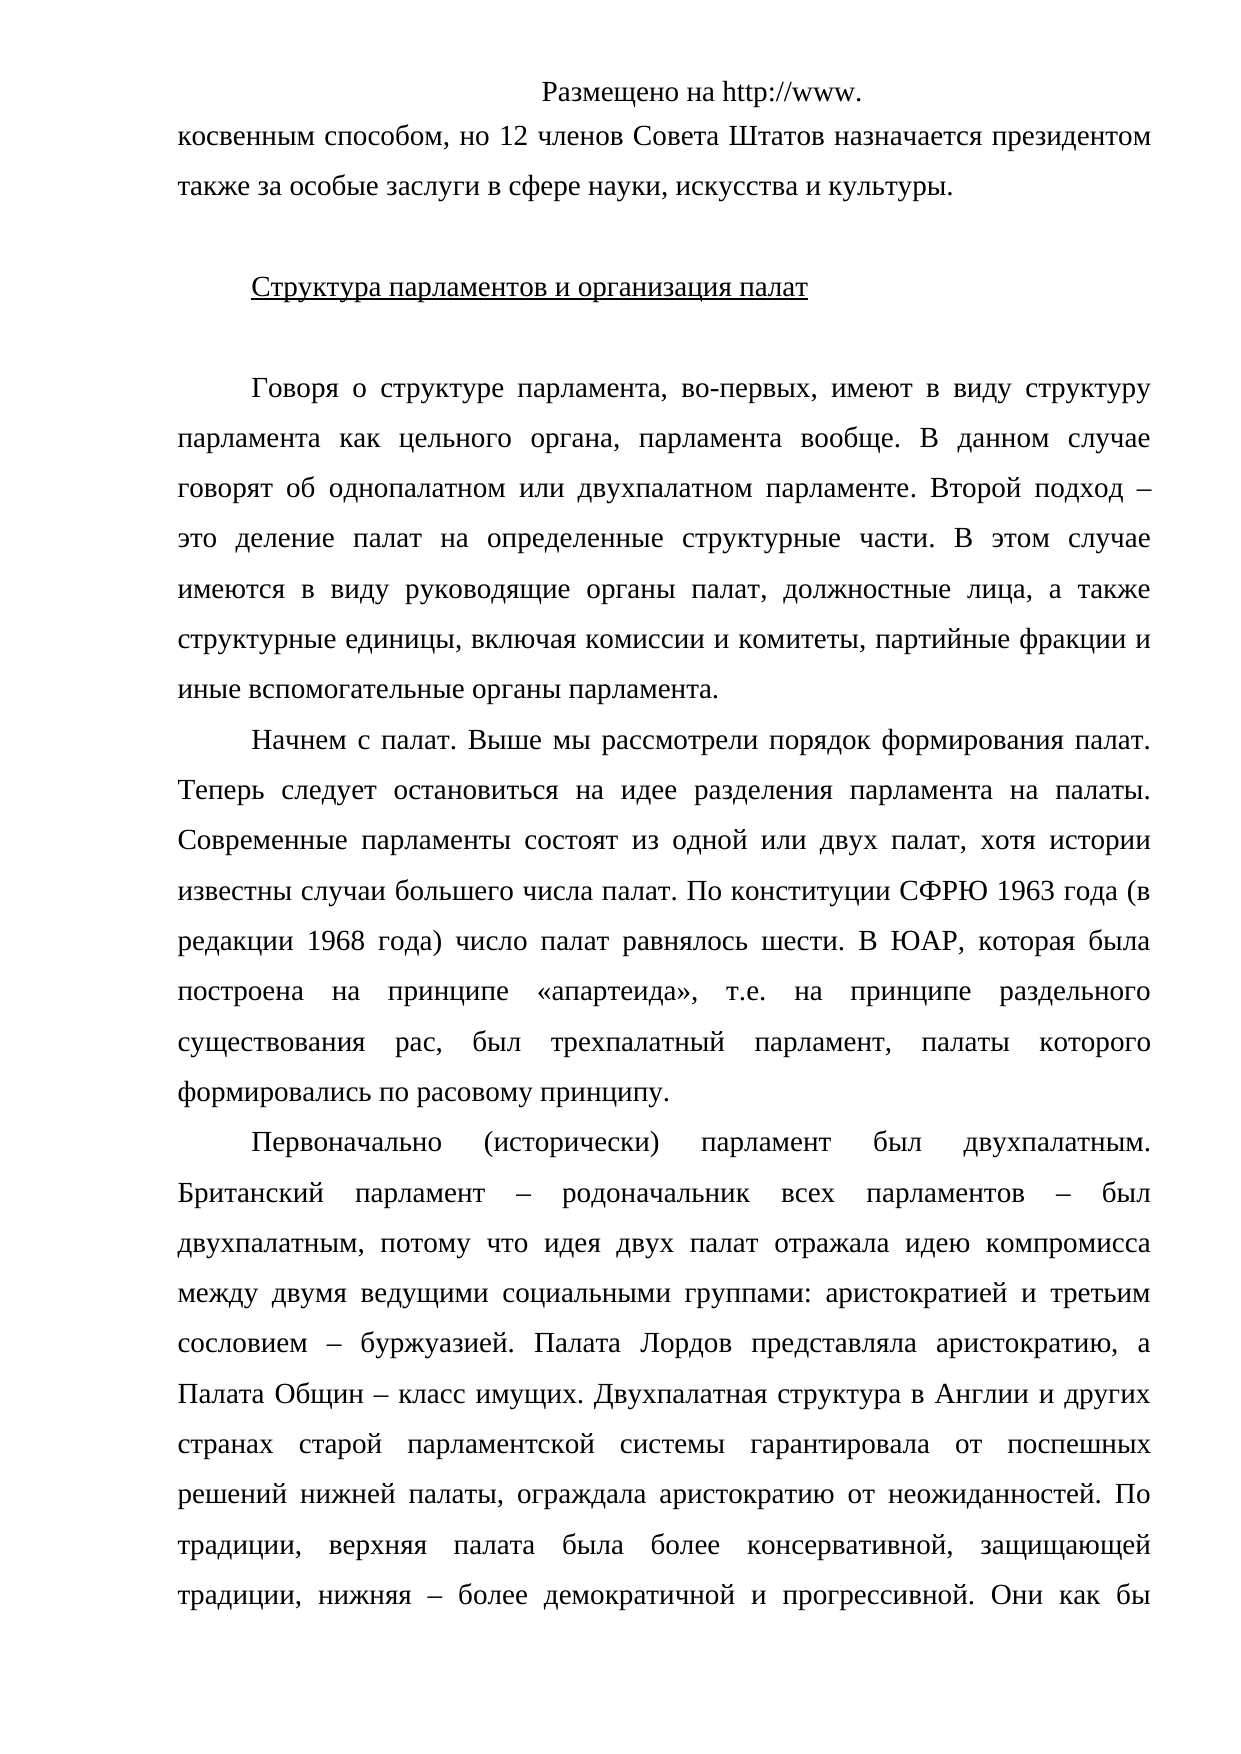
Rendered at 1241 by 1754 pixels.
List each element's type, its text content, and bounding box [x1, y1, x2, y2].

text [177, 118, 1152, 202]
subtitle Структура парламентов и организация палат [177, 269, 1152, 303]
text Говоря о структуре парламента, во-первых, имеют в виду структуру парламента как цельного органа, парламента вообще. В данном случае говорят об однопалатном или двухпалатном парламенте. Второй подход – это деление палат на определенные структурные части. В этом случае имеются в виду руководящие органы палат, должностные лица, а также структурные единицы, включая комиссии и комитеты, партийные фракции и иные вспомогательные органы парламента. [177, 370, 1152, 705]
text Начнем с палат. Выше мы рассмотрели порядок формирования палат. Теперь следует остановиться на идее разделения парламента на палаты. Современные парламенты состоят из одной или двух палат, хотя истории известны случаи большего числа палат. По конституции СФРЮ 1963 года (в редакции 1968 года) число палат равнялось шести. В ЮАР, которая была построена на принципе «апартеида», т.е. на принципе раздельного существования рас, был трехпалатный парламент, палаты которого формировались по расовому принципу. [177, 722, 1152, 1108]
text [177, 1124, 1152, 1611]
